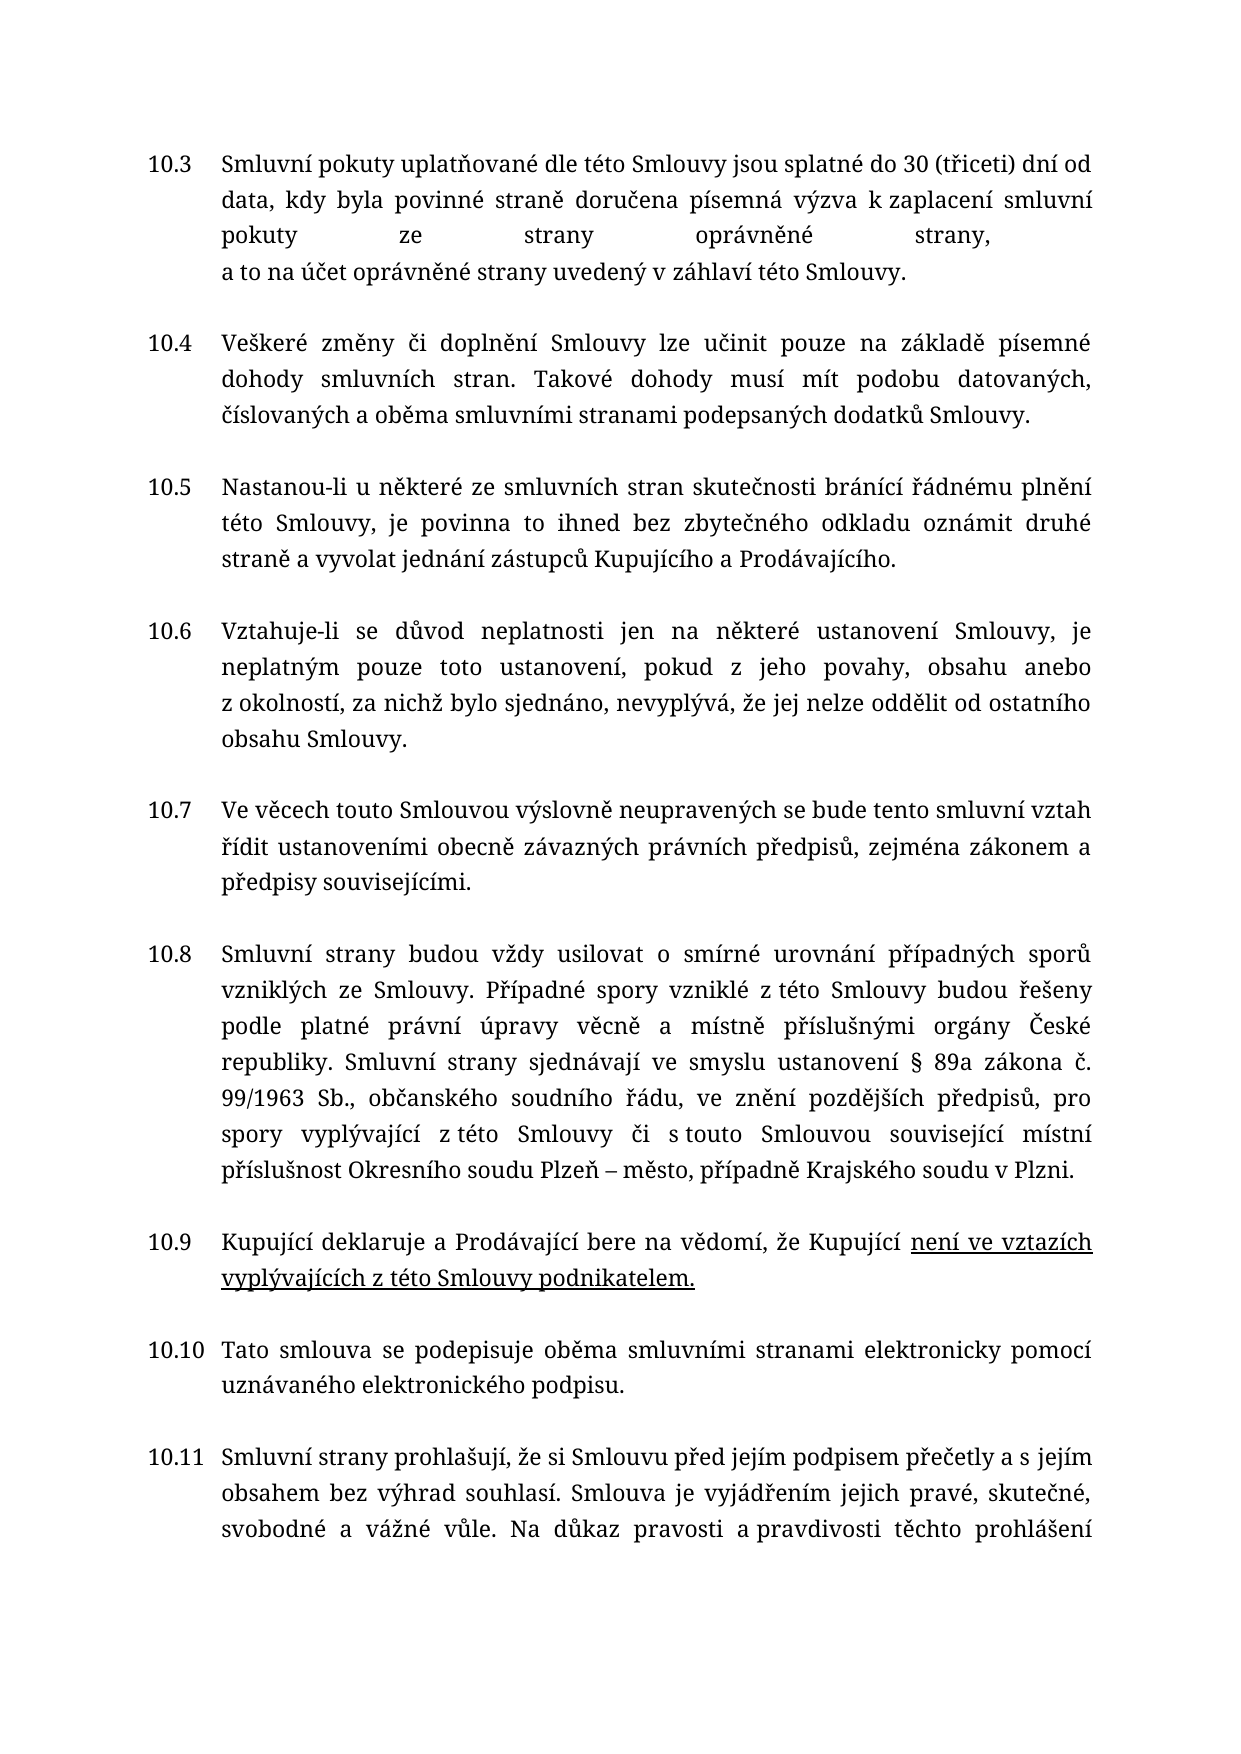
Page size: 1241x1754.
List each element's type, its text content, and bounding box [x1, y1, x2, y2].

text 10.10 Tato smlouva se podepisuje oběma smluvními stranami elektronicky pomocí uznávaného elektronického podpisu. [148, 1333, 1093, 1401]
text 10.5 Nastanou-li u některé ze smluvních stran skutečnosti bránící řádnému plnění této Smlouvy, je povinna to ihned bez zbytečného odkladu oznámit druhé straně a vyvolat jednání zástupců Kupujícího a Prodávajícího. [148, 471, 1093, 574]
text 10.3 Smluvní pokuty uplatňované dle této Smlouvy jsou splatné do 30 (třiceti) dní od data, kdy byla povinné straně doručena písemná výzva k zaplacení smluvní pokuty ze strany oprávněné strany, a to na účet oprávněné strany uvedený v záhlaví této Smlouvy. [148, 148, 1093, 287]
text 10.7 Ve věcech touto Smlouvou výslovně neupravených se bude tento smluvní vztah řídit ustanoveními obecně závazných právních předpisů, zejména zákonem a předpisy souvisejícími. [148, 794, 1093, 898]
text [148, 1441, 1093, 1544]
text 10.4 Veškeré změny či doplnění Smlouvy lze učinit pouze na základě písemné dohody smluvních stran. Takové dohody musí mít podobu datovaných, číslovaných a oběma smluvními stranami podepsaných dodatků Smlouvy. [148, 327, 1093, 430]
text 10.9 Kupující deklaruje a Prodávající bere na vědomí, že Kupující není ve vztazích vyplývajících z této Smlouvy podnikatelem. [148, 1226, 1093, 1293]
text 10.6 Vztahuje-li se důvod neplatnosti jen na některé ustanovení Smlouvy, je neplatným pouze toto ustanovení, pokud z jeho povahy, obsahu anebo z okolností, za nichž bylo sjednáno, nevyplývá, že jej nelze oddělit od ostatního obsahu Smlouvy. [148, 615, 1093, 754]
text 10.8 Smluvní strany budou vždy usilovat o smírné urovnání případných sporů vzniklých ze Smlouvy. Případné spory vzniklé z této Smlouvy budou řešeny podle platné právní úpravy věcně a místně příslušnými orgány České republiky. Smluvní strany sjednávají ve smyslu ustanovení § 89a zákona č. 99/1963 Sb., občanského soudního řádu, ve znění pozdějších předpisů, pro spory vyplývající z této Smlouvy či s touto Smlouvou související místní příslušnost Okresního soudu Plzeň – město, případně Krajského soudu v Plzni. [148, 938, 1093, 1185]
